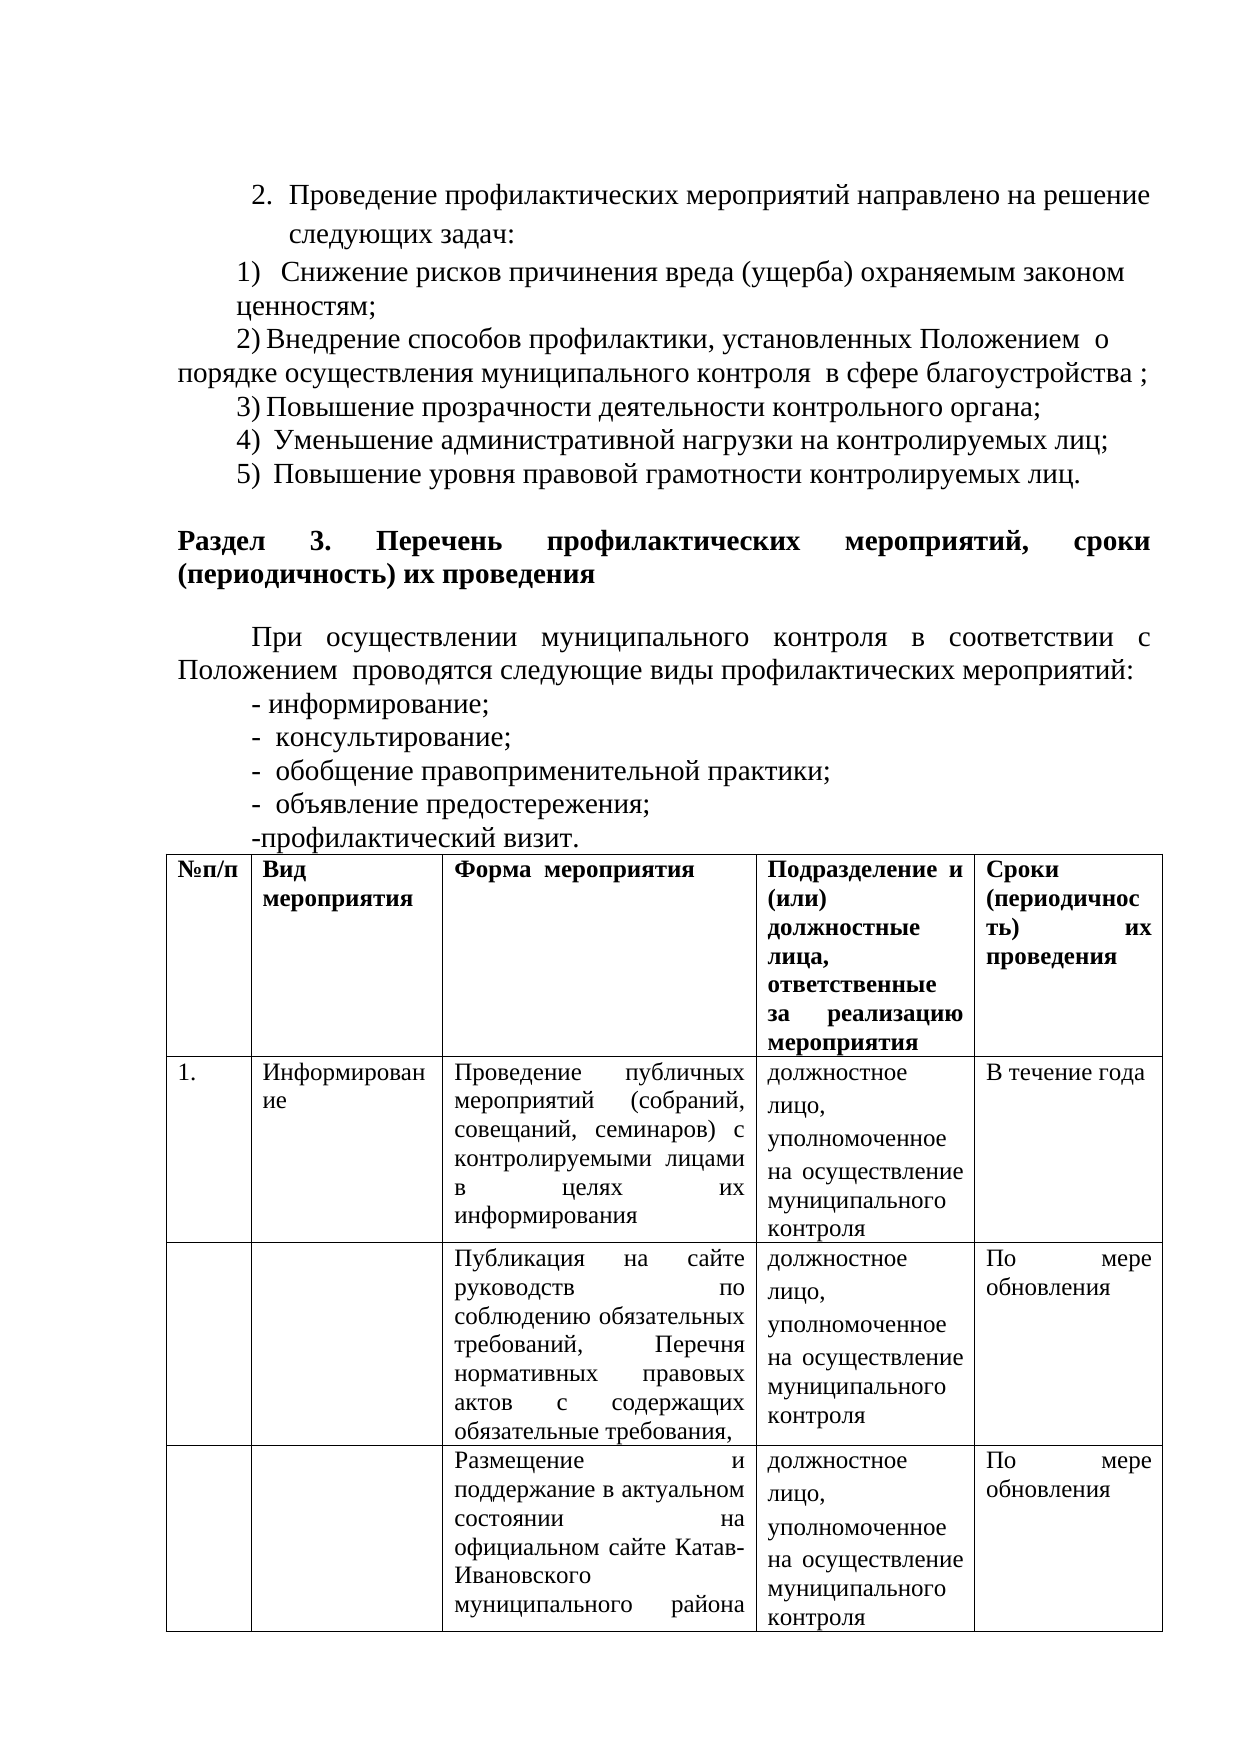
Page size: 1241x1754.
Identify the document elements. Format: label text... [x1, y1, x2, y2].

table_cell По мере обновления [975, 1243, 1162, 1444]
text При осуществлении муниципального контроля в соответствии с Положением проводятся следующие виды профилактических мероприятий: [177, 619, 1152, 686]
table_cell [443, 1446, 756, 1631]
table_cell [167, 1446, 251, 1631]
list Проведение профилактических мероприятий направлено на решение следующих задач: [251, 177, 1152, 249]
text - информирование; [177, 686, 1152, 719]
list Повышение прозрачности деятельности контрольного органа; [177, 389, 1152, 422]
table_cell [252, 1446, 442, 1631]
table_cell Информирование [252, 1057, 442, 1242]
text - обобщение правоприменительной практики; [177, 753, 1152, 786]
list Уменьшение административной нагрузки на контролируемых лиц; [177, 422, 1152, 456]
table_header Вид мероприятия [252, 855, 442, 1056]
text Раздел 3. Перечень профилактических мероприятий, сроки (периодичность) их проведения [177, 523, 1152, 590]
table_cell [252, 1243, 442, 1444]
table_header Сроки (периодичность) их проведения [975, 855, 1162, 1056]
table_cell Проведение публичных мероприятий (собраний, совещаний, семинаров) с контролируемыми лицами в целях их информирования [443, 1057, 756, 1242]
table_cell 1. [167, 1057, 251, 1242]
table_cell В течение года [975, 1057, 1162, 1242]
list Снижение рисков причинения вреда (ущерба) охраняемым законом ценностям; [236, 254, 1152, 322]
text - консультирование; [177, 719, 1152, 753]
text -профилактический визит. [177, 820, 1152, 853]
table_cell По мере обновления [975, 1446, 1162, 1631]
table_cell Публикация на сайте руководств по соблюдению обязательных требований, Перечня нормативных правовых актов с содержащих обязательные требования, [443, 1243, 756, 1444]
table_cell должностное лицо, уполномоченное на осуществление муниципального контроля [757, 1243, 974, 1444]
table_header Форма мероприятия [443, 855, 756, 1056]
list Повышение уровня правовой грамотности контролируемых лиц. [177, 456, 1152, 489]
table_cell [167, 1243, 251, 1444]
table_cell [757, 1446, 974, 1631]
table_header №п/п [167, 855, 251, 1056]
table_cell должностное лицо, уполномоченное на осуществление муниципального контроля [757, 1057, 974, 1242]
list Внедрение способов профилактики, установленных Положением о порядке осуществления муниципального контроля в сфере благоустройства ; [177, 322, 1152, 389]
text - объявление предостережения; [177, 786, 1152, 820]
table_header Подразделение и (или) должностные лица, ответственные за реализацию мероприятия [757, 855, 974, 1056]
